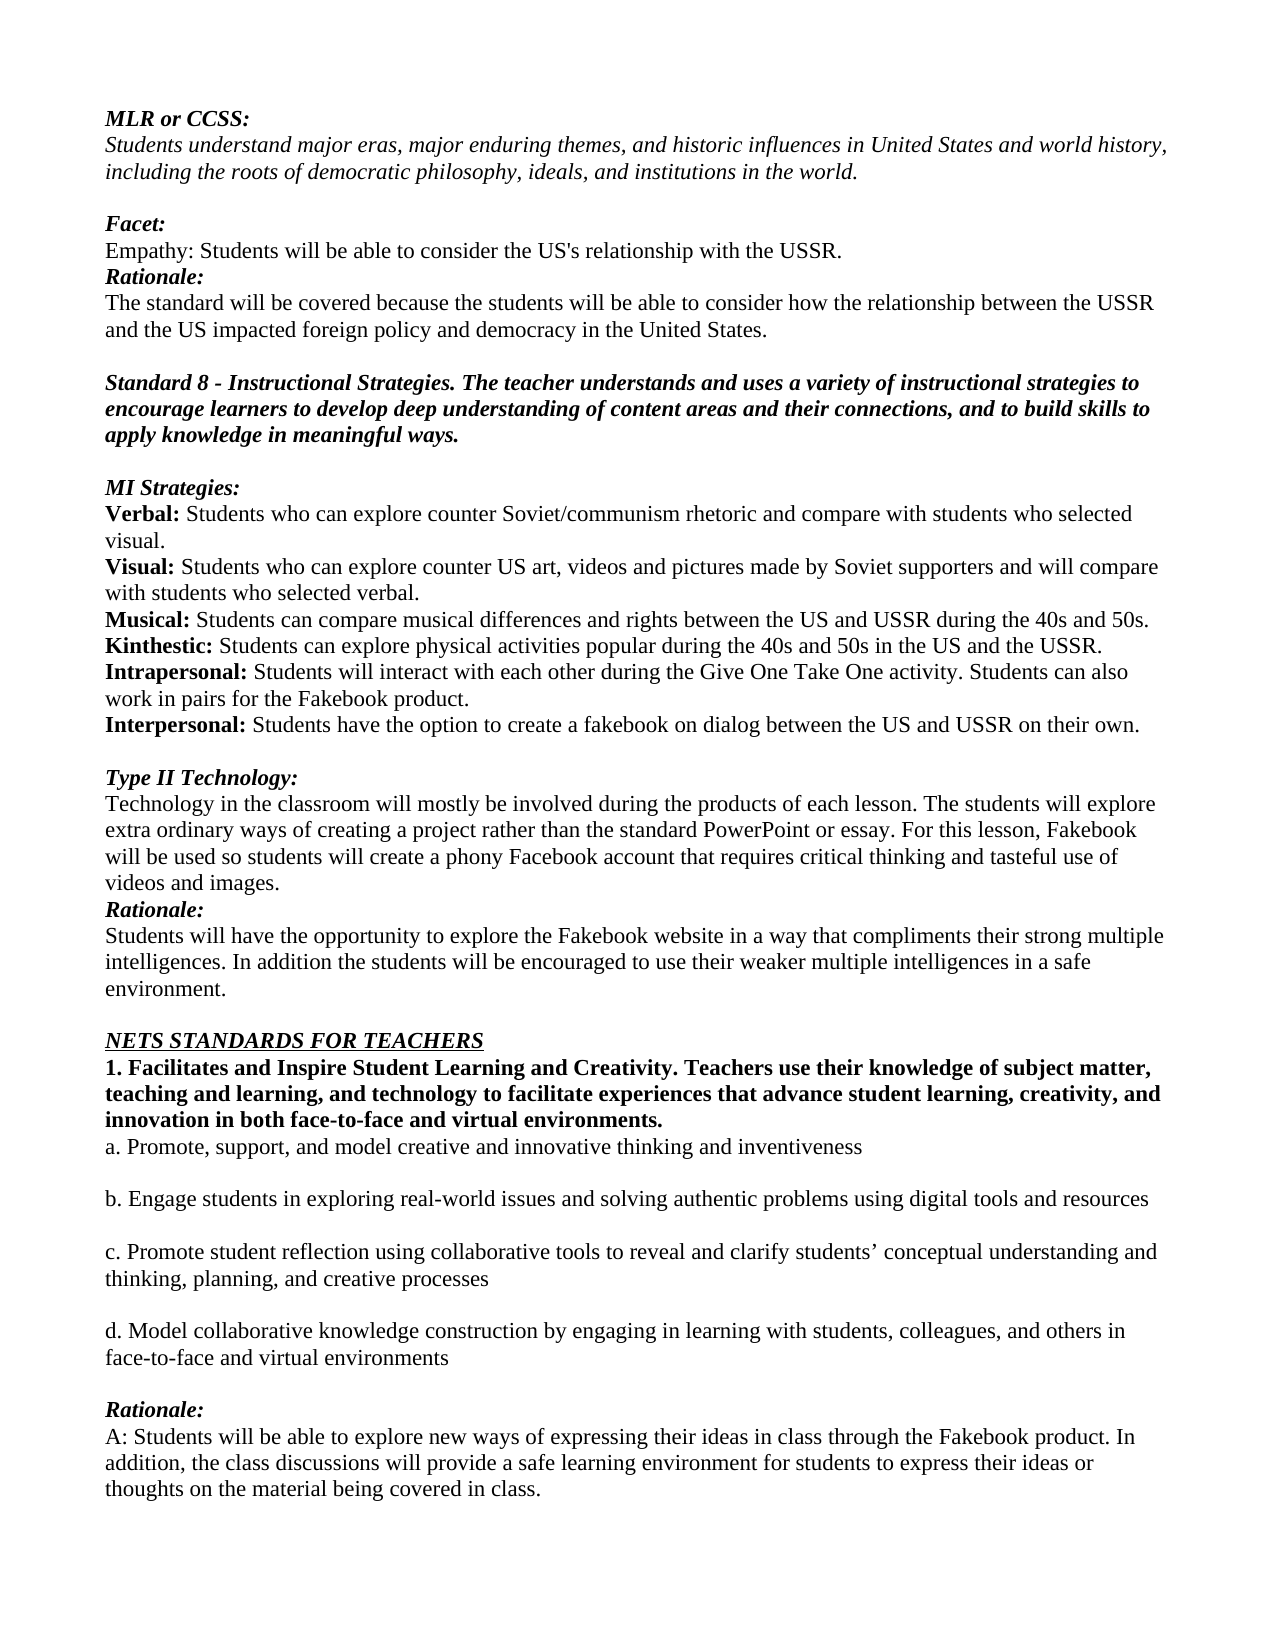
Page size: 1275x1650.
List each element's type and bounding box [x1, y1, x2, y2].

text [105, 105, 1170, 1528]
